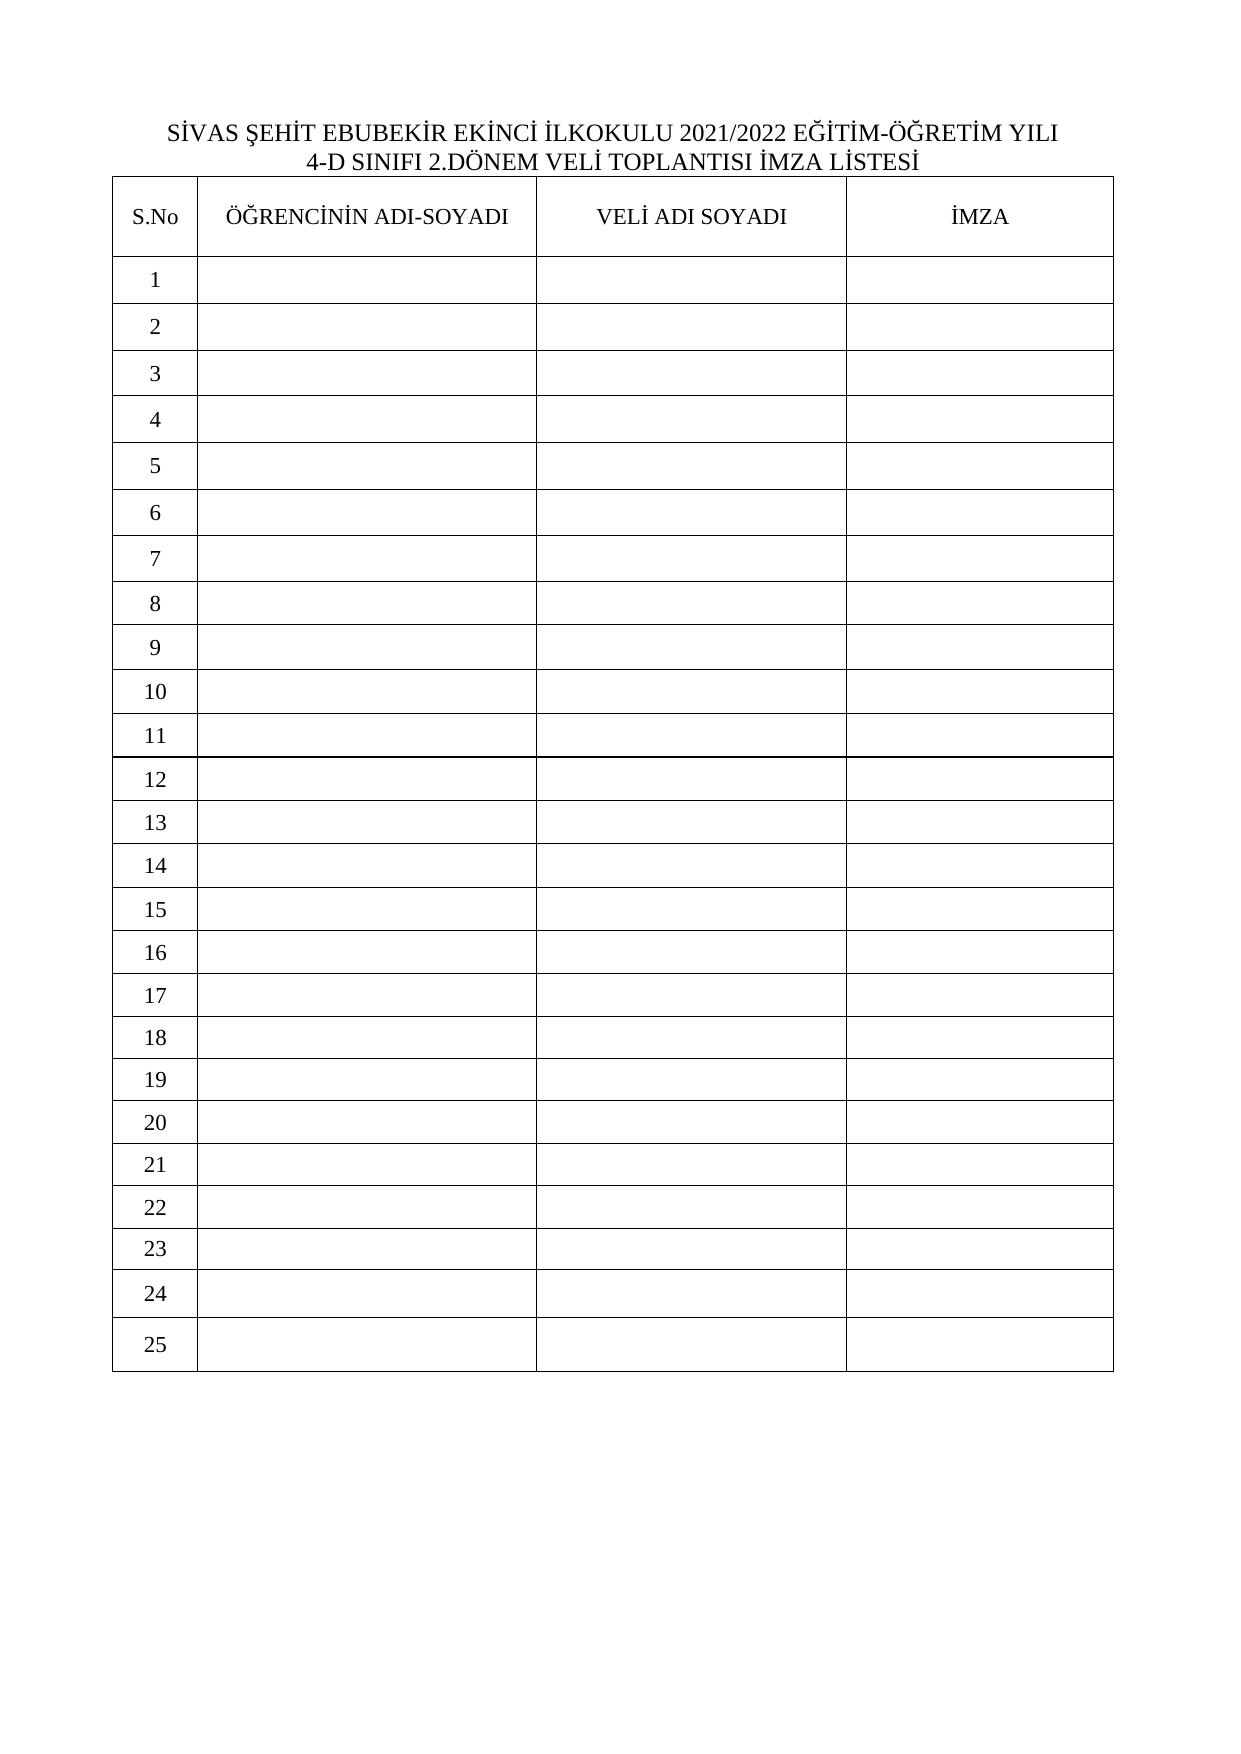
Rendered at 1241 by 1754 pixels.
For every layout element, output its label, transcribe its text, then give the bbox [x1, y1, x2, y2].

table_cell [198, 1229, 536, 1268]
table_cell 11 [113, 714, 197, 756]
table_cell [847, 1186, 1113, 1227]
table_cell [537, 1270, 846, 1317]
table_cell 24 [113, 1270, 197, 1317]
table_cell 14 [113, 844, 197, 887]
table_header S.No [113, 177, 197, 256]
table_cell [847, 582, 1113, 624]
table_cell [537, 974, 846, 1016]
table_cell [537, 490, 846, 534]
table_cell [198, 1270, 536, 1317]
table_cell [198, 1186, 536, 1227]
table_cell [847, 974, 1113, 1016]
table_cell [847, 536, 1113, 581]
table_cell [847, 257, 1113, 302]
table_cell [198, 931, 536, 973]
table_cell [847, 670, 1113, 713]
table_cell [847, 1270, 1113, 1317]
table_cell [198, 1017, 536, 1058]
table_cell [198, 888, 536, 930]
table_cell 6 [113, 490, 197, 534]
table_cell 2 [113, 304, 197, 349]
table_cell [537, 888, 846, 930]
table_cell 12 [113, 758, 197, 800]
table_cell [847, 844, 1113, 887]
table_cell [198, 1101, 536, 1143]
table_cell 16 [113, 931, 197, 973]
table_cell [847, 1059, 1113, 1100]
table_cell [198, 844, 536, 887]
table_cell 4 [113, 396, 197, 442]
table_cell [198, 443, 536, 489]
table_cell [847, 490, 1113, 534]
table_cell [198, 670, 536, 713]
table_cell [198, 801, 536, 843]
table_cell 7 [113, 536, 197, 581]
table_cell [198, 304, 536, 349]
table_cell [847, 931, 1113, 973]
table_cell [537, 536, 846, 581]
table_cell [847, 304, 1113, 349]
text SİVAS ŞEHİT EBUBEKİR EKİNCİ İLKOKULU 2021/2022 EĞİTİM-ÖĞRETİM YILI 4-D SINIFI 2.DÖNEM VELİ TOPLANTISI İMZA LİSTESİ [103, 118, 1122, 176]
table_cell [537, 1101, 846, 1143]
table_cell [847, 714, 1113, 756]
table_cell [198, 536, 536, 581]
table_cell [847, 443, 1113, 489]
table_cell 25 [113, 1318, 197, 1371]
table_cell 18 [113, 1017, 197, 1058]
table_cell [537, 758, 846, 800]
table_cell [847, 801, 1113, 843]
table_cell 20 [113, 1101, 197, 1143]
table_cell [847, 1318, 1113, 1371]
table_cell 23 [113, 1229, 197, 1268]
table_cell [847, 1017, 1113, 1058]
table_cell [537, 1017, 846, 1058]
table_cell [847, 1144, 1113, 1185]
table_cell [537, 931, 846, 973]
table_cell 5 [113, 443, 197, 489]
table_cell [198, 257, 536, 302]
table_cell [537, 1318, 846, 1371]
table_cell 3 [113, 351, 197, 395]
table_cell [537, 443, 846, 489]
table_header ÖĞRENCİNİN ADI-SOYADI [198, 177, 536, 256]
table_cell 19 [113, 1059, 197, 1100]
table_cell [198, 974, 536, 1016]
table_cell [537, 304, 846, 349]
table_cell [847, 396, 1113, 442]
table_cell [198, 582, 536, 624]
table_header VELİ ADI SOYADI [537, 177, 846, 256]
table_cell 8 [113, 582, 197, 624]
table_cell [847, 351, 1113, 395]
table_cell [537, 1186, 846, 1227]
table_cell 15 [113, 888, 197, 930]
table_cell [537, 257, 846, 302]
table_cell [198, 490, 536, 534]
table_cell [198, 714, 536, 756]
table_cell [537, 625, 846, 668]
table_cell [198, 1318, 536, 1371]
table_cell [847, 758, 1113, 800]
table_cell [198, 1059, 536, 1100]
table_cell 9 [113, 625, 197, 668]
table_cell [847, 1101, 1113, 1143]
table_cell 22 [113, 1186, 197, 1227]
table_cell [537, 582, 846, 624]
table_cell [537, 351, 846, 395]
table_cell 21 [113, 1144, 197, 1185]
table_cell [537, 396, 846, 442]
table_cell 13 [113, 801, 197, 843]
table_cell [198, 396, 536, 442]
table_cell [537, 1229, 846, 1268]
table_cell [847, 625, 1113, 668]
table_cell [537, 714, 846, 756]
table_cell [198, 351, 536, 395]
table_cell [847, 888, 1113, 930]
table_cell 17 [113, 974, 197, 1016]
table_cell 10 [113, 670, 197, 713]
table_cell 1 [113, 257, 197, 302]
table_cell [537, 670, 846, 713]
table_cell [537, 1144, 846, 1185]
table_cell [847, 1229, 1113, 1268]
table_cell [198, 758, 536, 800]
table_cell [537, 1059, 846, 1100]
table_cell [198, 1144, 536, 1185]
table_cell [537, 801, 846, 843]
table_cell [537, 844, 846, 887]
table_header İMZA [847, 177, 1113, 256]
table_cell [198, 625, 536, 668]
